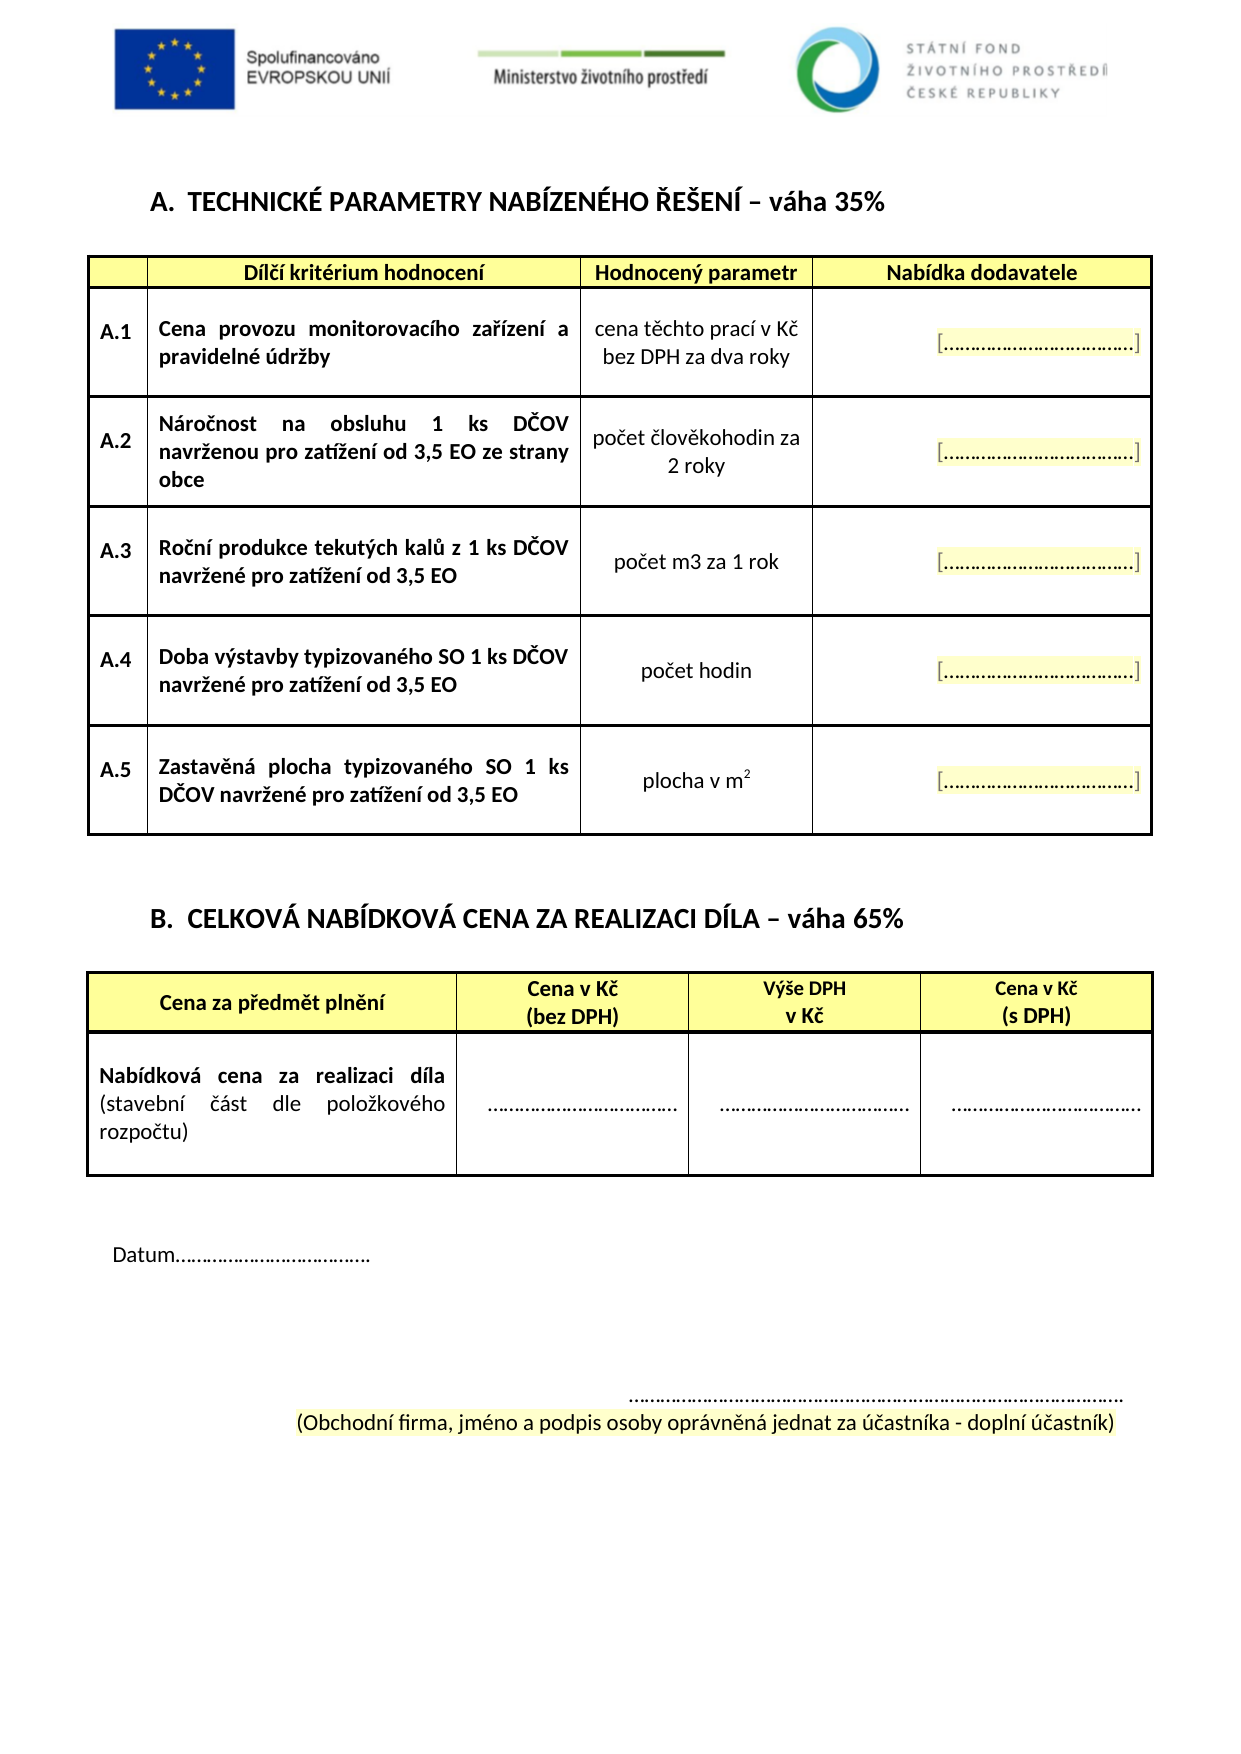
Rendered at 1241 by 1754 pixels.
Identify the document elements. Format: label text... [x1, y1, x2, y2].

table_cell [………………………………] [813, 727, 1150, 833]
table_cell [………………………………] [813, 508, 1150, 614]
table_cell [………………………………] [813, 617, 1150, 724]
table_header Dílčí kritérium hodnocení [148, 258, 580, 286]
table_cell ……………………………… [457, 1034, 688, 1173]
table_cell A.3 [90, 508, 147, 614]
table_cell Doba výstavby typizovaného SO 1 ks DČOV navržené pro zatížení od 3,5 EO [148, 617, 580, 724]
table_cell [………………………………] [813, 398, 1150, 505]
table_header Výše DPH v Kč [689, 974, 920, 1030]
table_cell [………………………………] [813, 289, 1150, 395]
table_cell Roční produkce tekutých kalů z 1 ks DČOV navržené pro zatížení od 3,5 EO [148, 508, 580, 614]
table_cell počet m3 za 1 rok [581, 508, 812, 614]
list CELKOVÁ NABÍDKOVÁ CENA ZA REALIZACI DÍLA – váha 65% [150, 900, 1128, 936]
table_cell cena těchto prací v Kč bez DPH za dva roky [581, 289, 812, 395]
table_cell Zastavěná plocha typizovaného SO 1 ks DČOV navržené pro zatížení od 3,5 EO [148, 727, 580, 833]
table_header Cena v Kč (bez DPH) [457, 974, 688, 1030]
table_header Nabídka dodavatele [813, 258, 1150, 286]
text …………………………………………………………………………………. (Obchodní firma, jméno a podpis osoby oprávněná jednat za účastníka - doplní účastník) [112, 1380, 1128, 1436]
table_header Cena v Kč (s DPH) [921, 974, 1151, 1030]
table_cell počet hodin [581, 617, 812, 724]
table_cell ……………………………… [921, 1034, 1151, 1173]
table_cell Náročnost na obsluhu 1 ks DČOV navrženou pro zatížení od 3,5 EO ze strany obce [148, 398, 580, 505]
table_cell A.2 [90, 398, 147, 505]
list TECHNICKÉ PARAMETRY NABÍZENÉHO ŘEŠENÍ – váha 35% [150, 183, 1128, 219]
table_header [90, 258, 147, 286]
table_cell A.1 [90, 289, 147, 395]
table_cell Cena provozu monitorovacího zařízení a pravidelné údržby [148, 289, 580, 395]
table_cell A.5 [90, 727, 147, 833]
table_header Cena za předmět plnění [89, 974, 456, 1030]
table_cell ……………………………… [689, 1034, 920, 1173]
table_header Hodnocený parametr [581, 258, 812, 286]
picture [112, 23, 1108, 117]
text Datum………………………………. [112, 1240, 1128, 1268]
table_cell počet člověkohodin za 2 roky [581, 398, 812, 505]
table_cell Nabídková cena za realizaci díla (stavební část dle položkového rozpočtu) [89, 1034, 456, 1173]
table_cell A.4 [90, 617, 147, 724]
table_cell plocha v m2 [581, 727, 812, 833]
